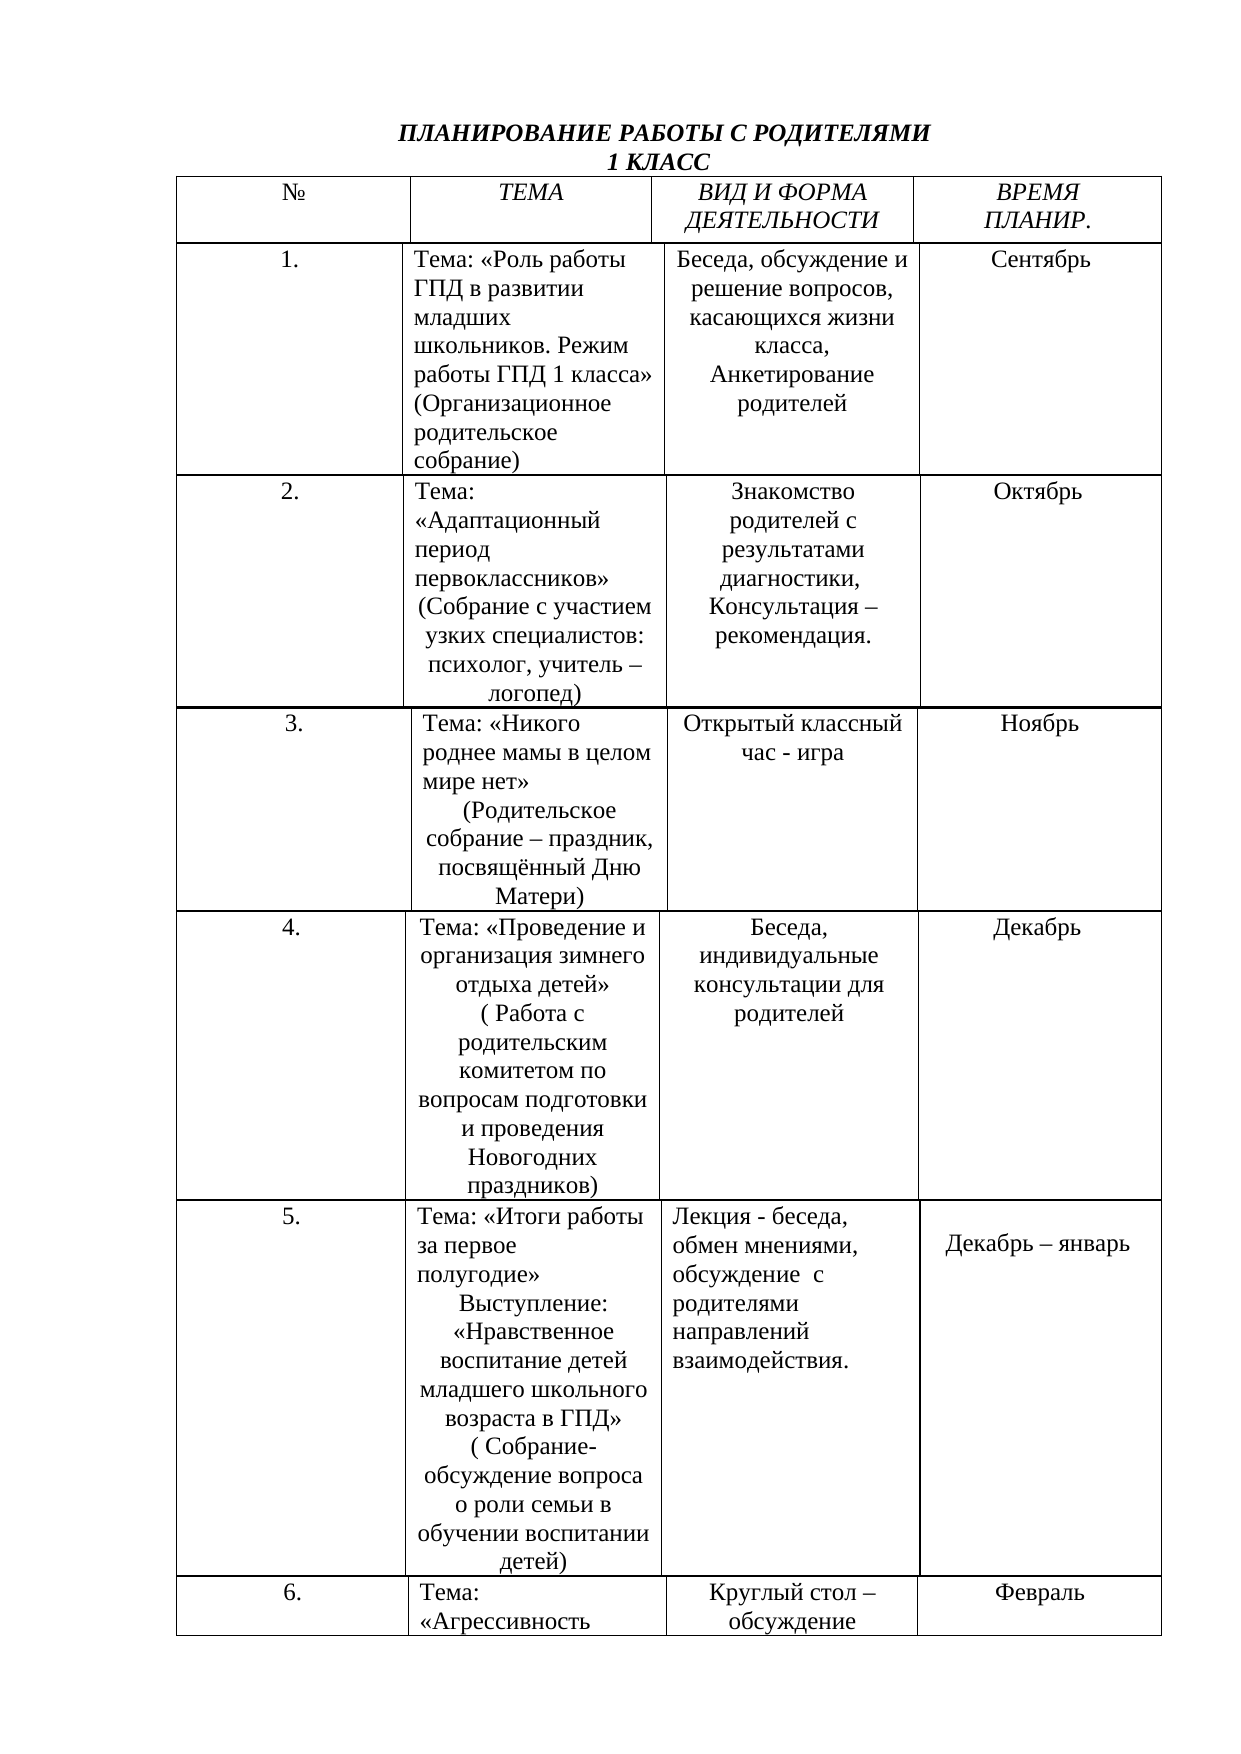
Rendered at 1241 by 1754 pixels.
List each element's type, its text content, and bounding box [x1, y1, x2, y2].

table_header 4. [177, 912, 405, 1199]
table_header Февраль [918, 1577, 1161, 1635]
table_header Беседа, индивидуальные консультации для родителей [660, 912, 918, 1199]
table_header Тема: «Роль работы ГПД в развитии младших школьников. Режим работы ГПД 1 класса» (Организационное родительское собрание) [403, 244, 664, 474]
table_header 6. [177, 1577, 408, 1635]
table_header Ноябрь [918, 709, 1161, 910]
table_header Октябрь [921, 476, 1161, 706]
table_header Тема: «Итоги работы за первое полугодие» Выступление: «Нравственное воспитание детей младшего школьного возраста в ГПД» ( Собрание- обсуждение вопроса о роли семьи в обучении воспитании детей) [406, 1201, 661, 1575]
table_header Тема: «Адаптационный период первоклассников» (Собрание с участием узких специалистов: психолог, учитель – логопед) [404, 476, 666, 706]
table_header Тема: «Никого роднее мамы в целом мире нет» (Родительское собрание – праздник, посвящённый Дню Матери) [412, 709, 667, 910]
table_header 2. [177, 476, 403, 706]
table_header Знакомство родителей с результатами диагностики, Консультация – рекомендация. [667, 476, 920, 706]
table_header № [177, 177, 410, 242]
table_header ТЕМА [411, 177, 651, 242]
table_header Лекция - беседа, обмен мнениями, обсуждение с родителями направлений взаимодействия. [662, 1201, 919, 1575]
table_header Беседа, обсуждение и решение вопросов, касающихся жизни класса, Анкетирование родителей [665, 244, 919, 474]
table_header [409, 1577, 666, 1635]
table_header 5. [177, 1201, 405, 1575]
text ПЛАНИРОВАНИЕ РАБОТЫ С РОДИТЕЛЯМИ [177, 118, 1152, 147]
table_header Открытый классный час - игра [668, 709, 917, 910]
table_header ВРЕМЯ ПЛАНИР. [914, 177, 1161, 242]
table_header ВИД И ФОРМА ДЕЯТЕЛЬНОСТИ [652, 177, 913, 242]
table_header Декабрь – январь [921, 1201, 1161, 1575]
table_header Тема: «Проведение и организация зимнего отдыха детей» ( Работа с родительским комитетом по вопросам подготовки и проведения Новогодних праздников) [406, 912, 659, 1199]
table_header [667, 1577, 917, 1635]
table_header Декабрь [919, 912, 1161, 1199]
table_header 1. [177, 244, 402, 474]
table_header Сентябрь [920, 244, 1161, 474]
table_header 3. [177, 709, 411, 910]
text 1 КЛАСС [177, 147, 1152, 176]
